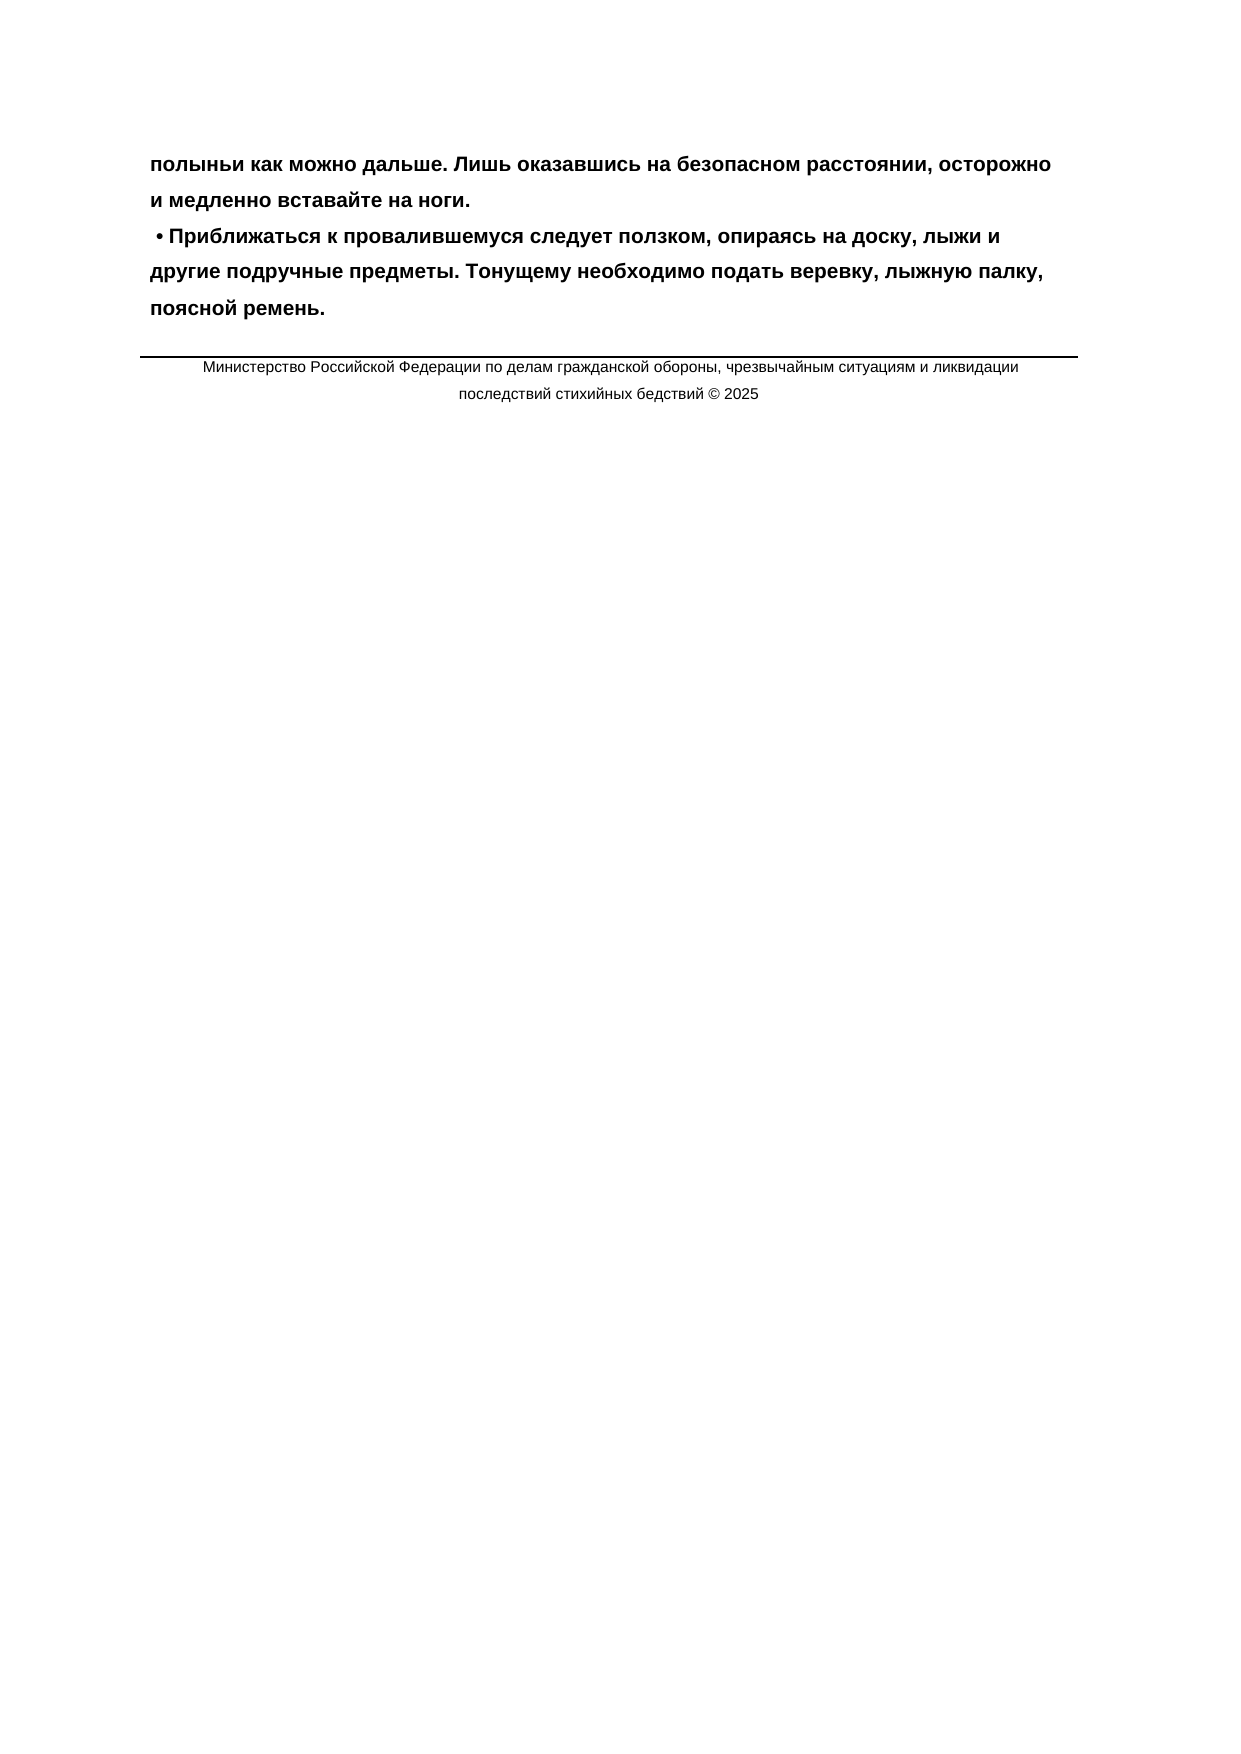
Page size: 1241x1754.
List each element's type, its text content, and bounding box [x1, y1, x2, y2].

table_cell Министерство Российской Федерации по делам гражданской обороны, чрезвычайным ситуациям и ликвидации последствий стихийных бедствий © 2025 [140, 358, 1078, 440]
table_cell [140, 150, 1078, 356]
